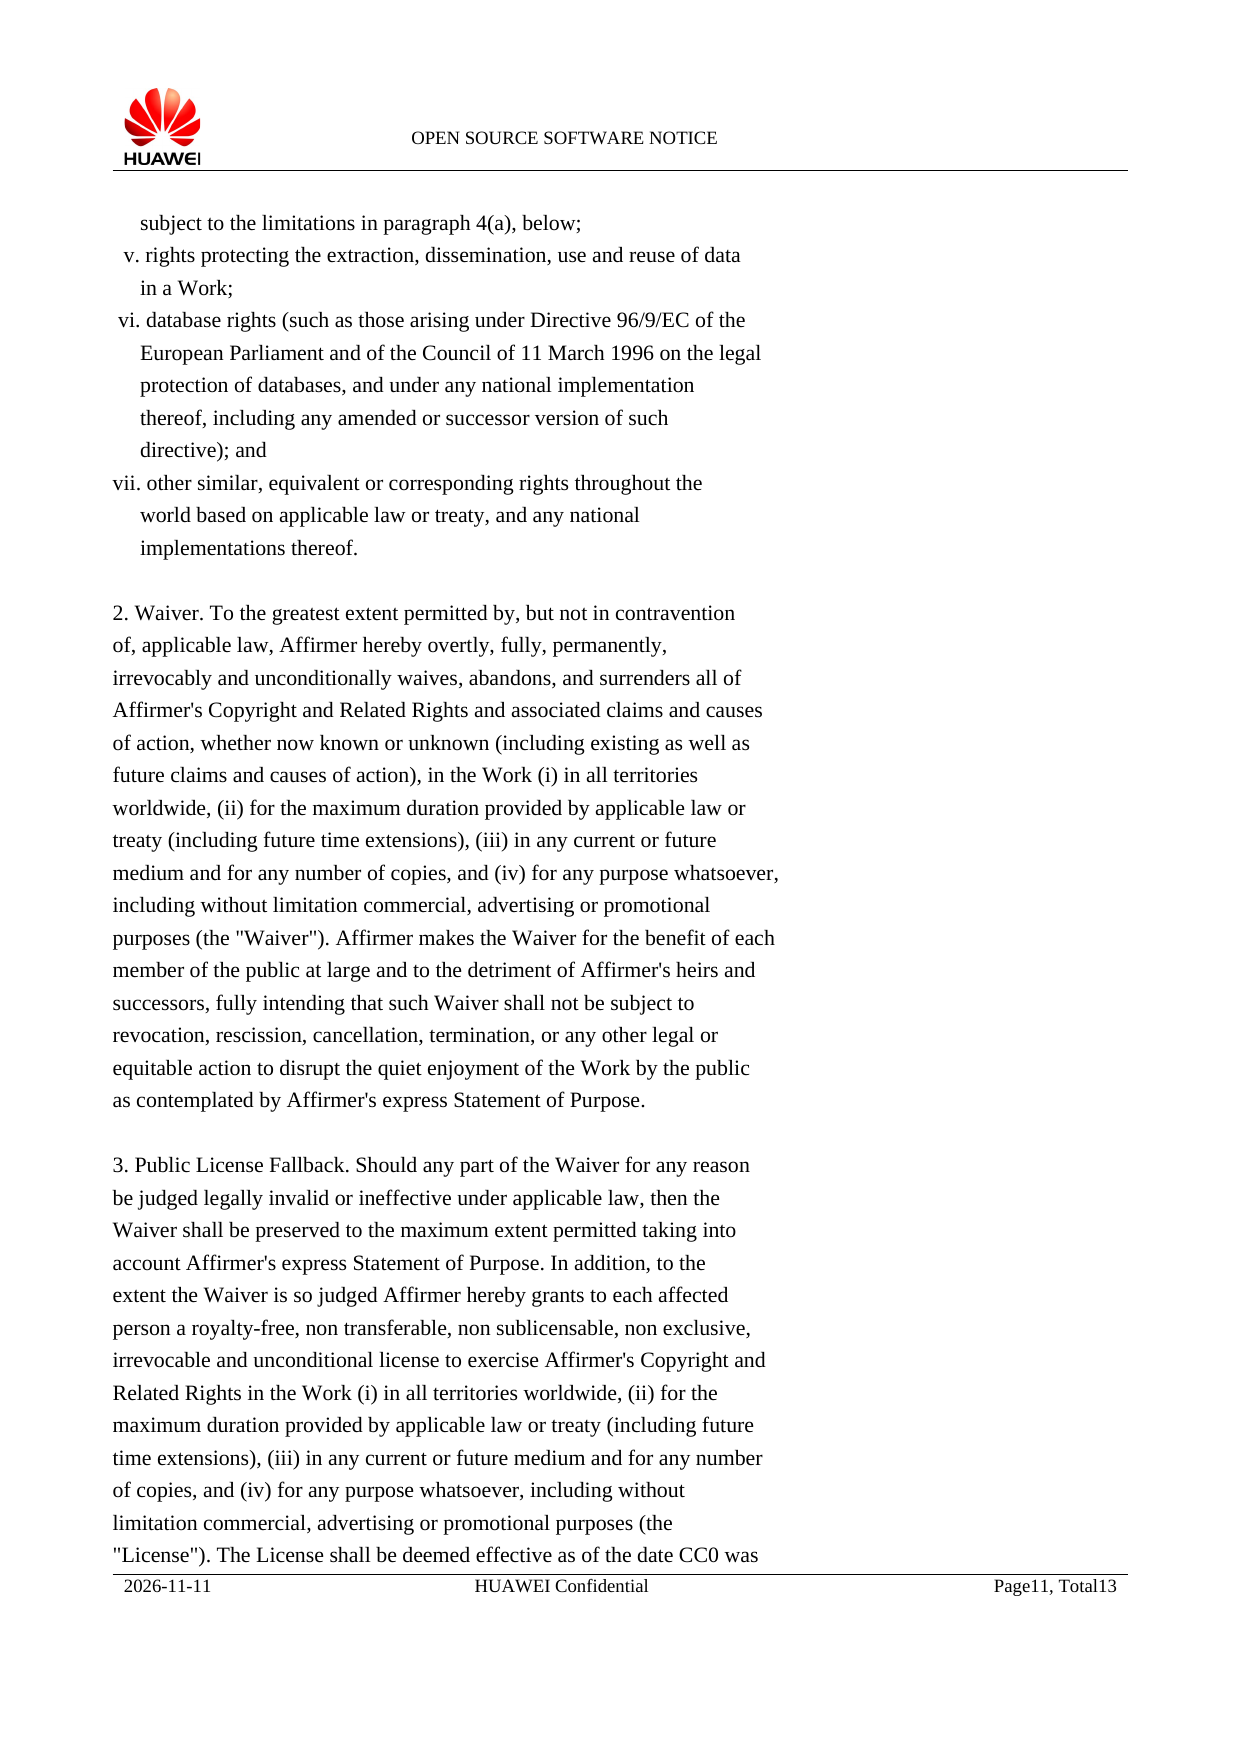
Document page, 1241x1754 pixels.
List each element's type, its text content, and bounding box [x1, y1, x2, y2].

picture [124, 88, 201, 165]
